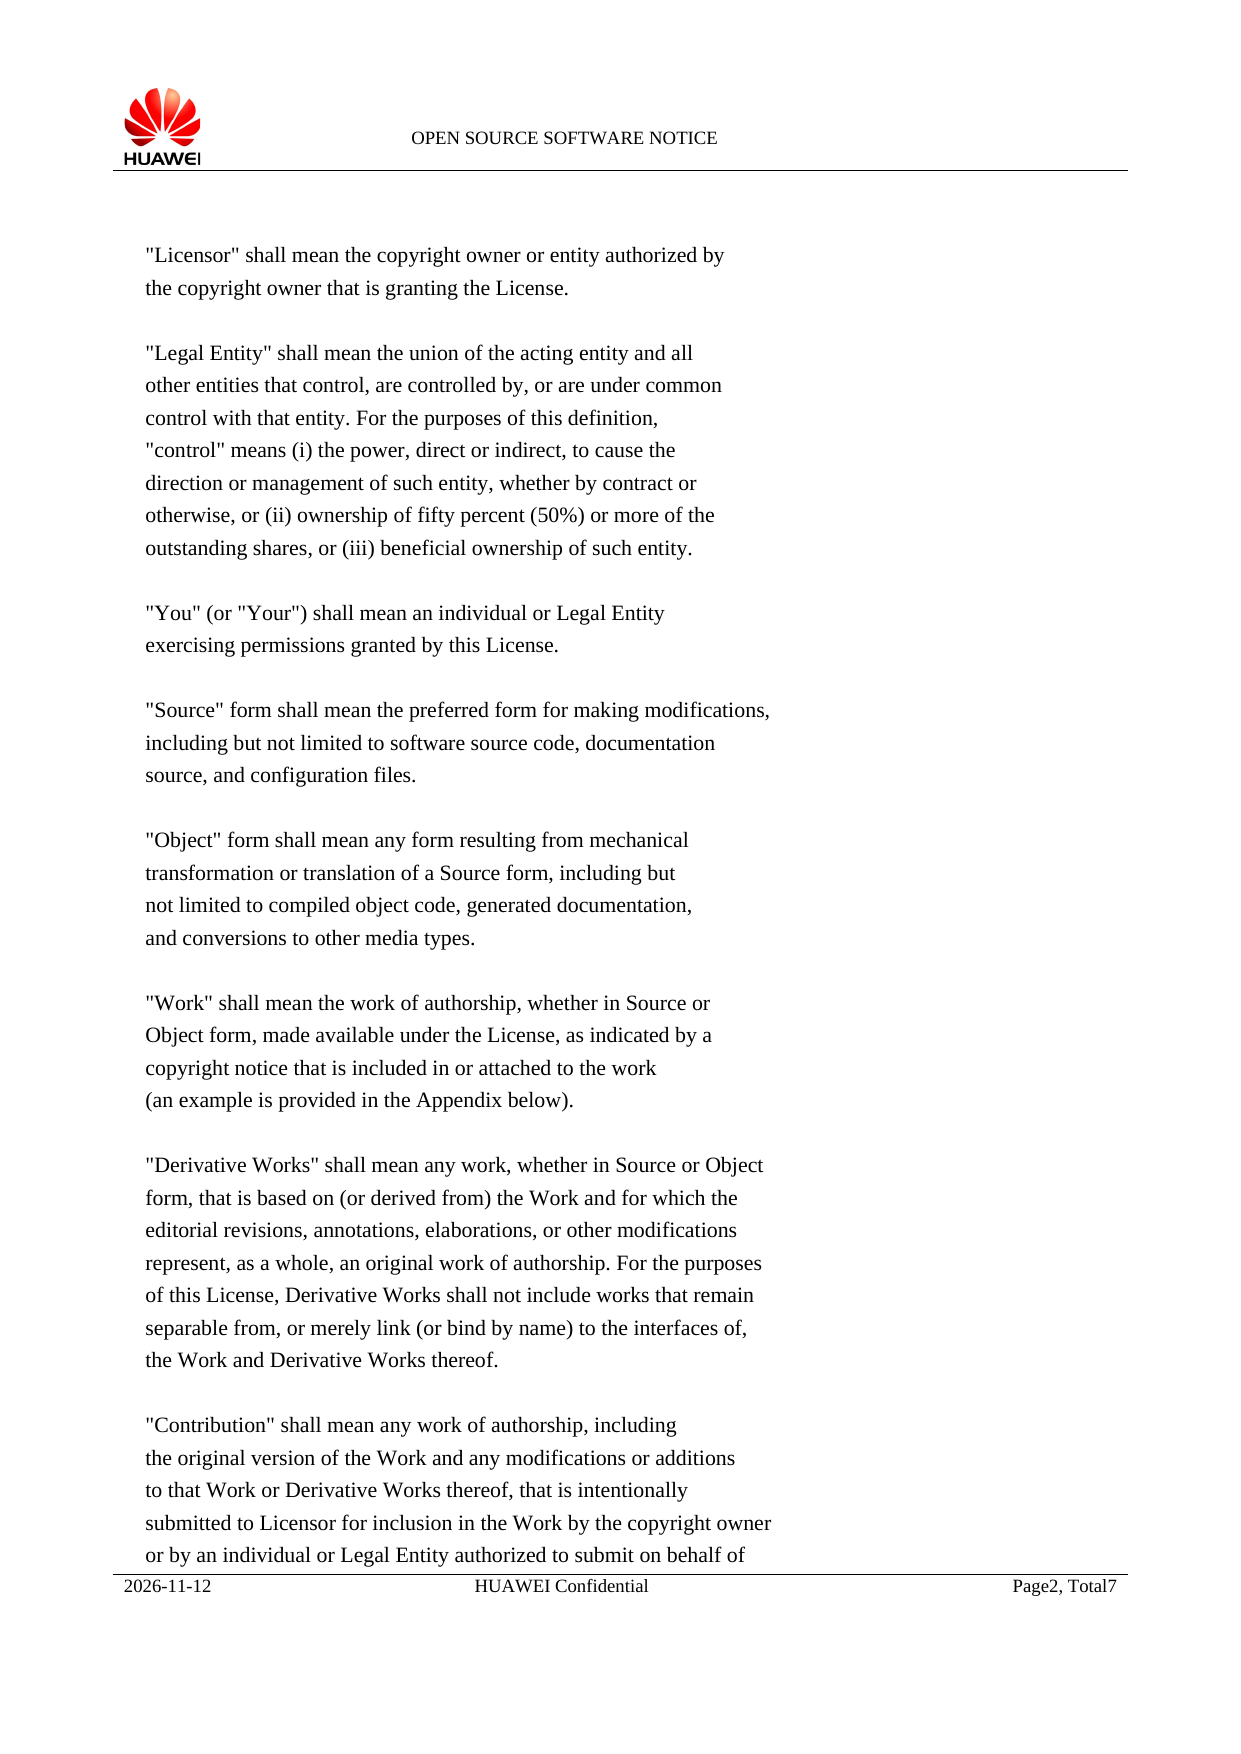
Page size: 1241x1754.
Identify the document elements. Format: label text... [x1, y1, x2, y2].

picture [124, 88, 201, 165]
